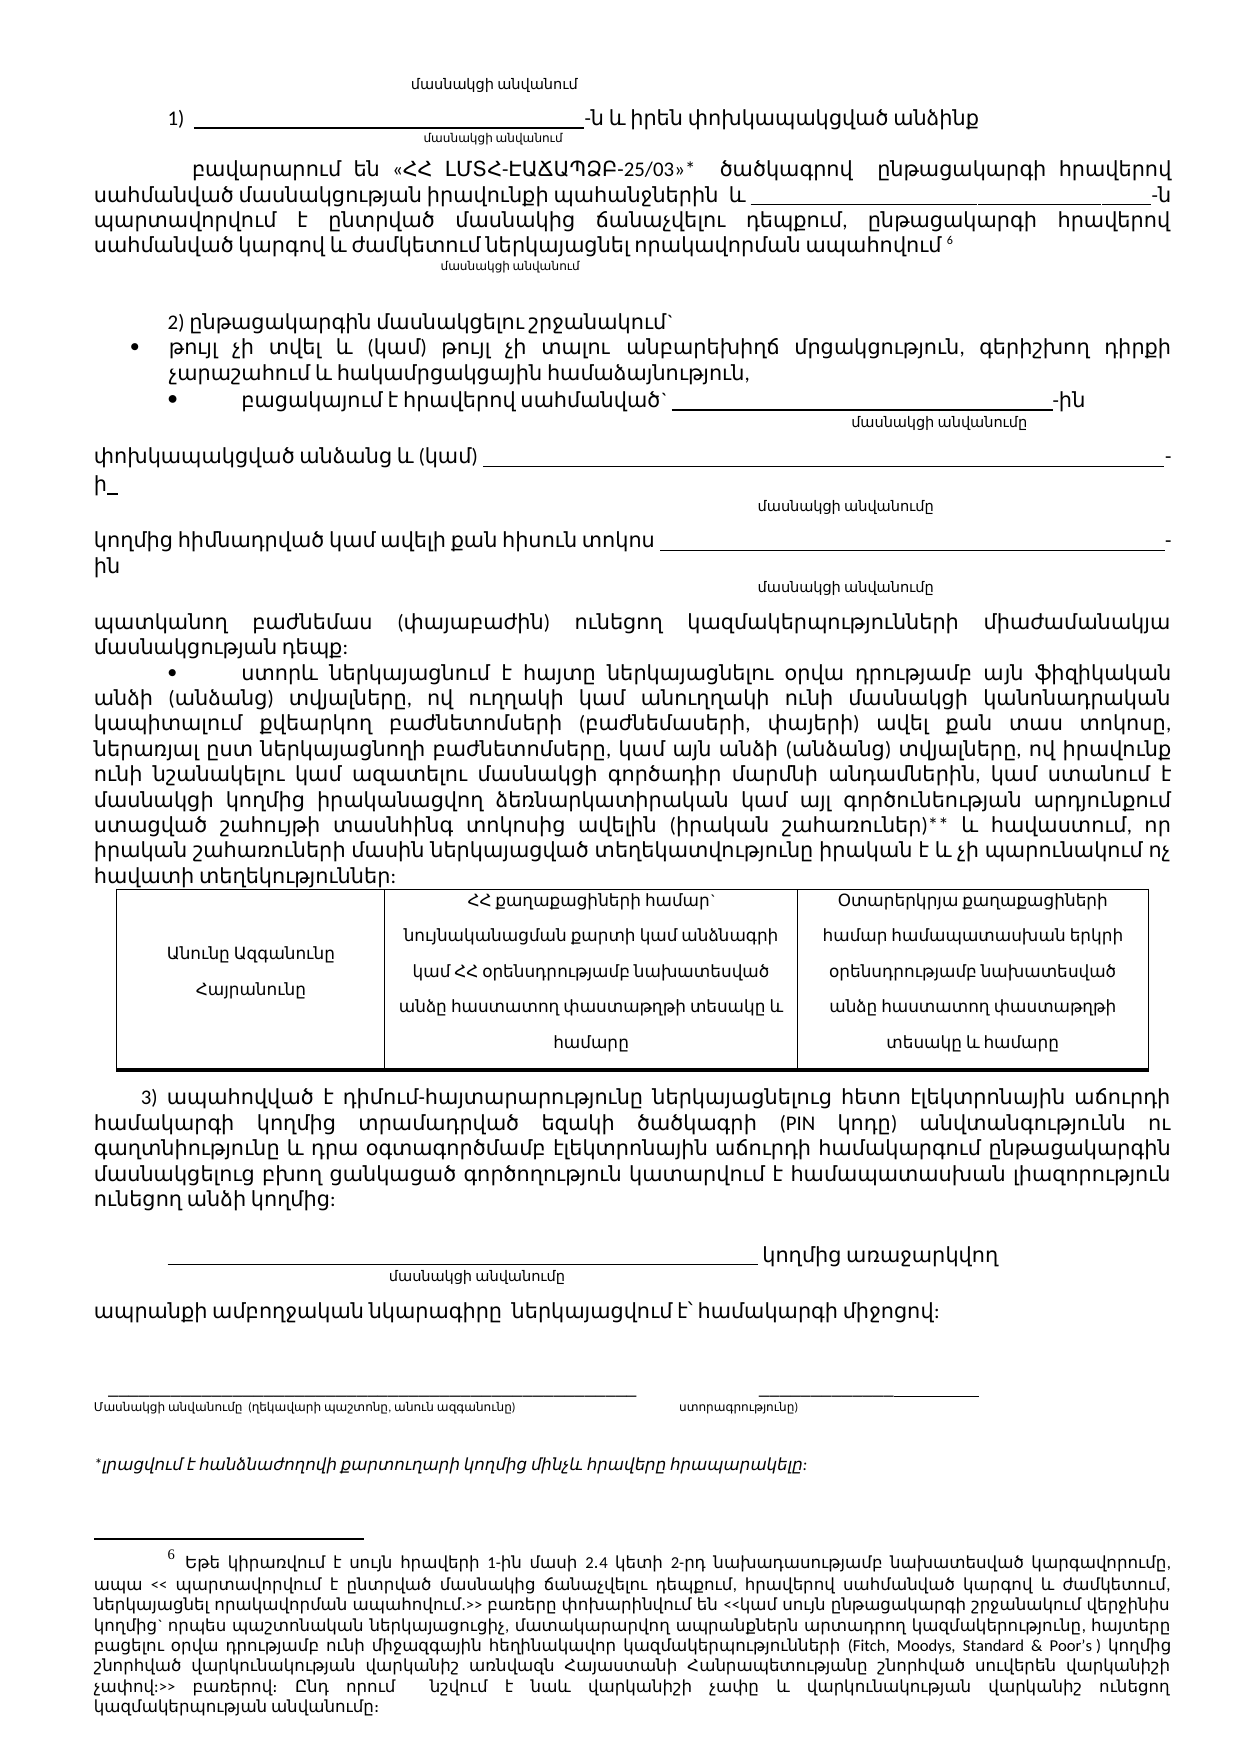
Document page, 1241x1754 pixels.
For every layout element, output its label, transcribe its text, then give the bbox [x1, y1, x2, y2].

table_header Օտարերկրյա քաղաքացիների համար համապատասխան երկրի օրենսդրությամբ նախատեսված անձը հաստատող փաստաթղթի տեսակը և համարը [798, 890, 1148, 1068]
text մասնակցի անվանում [94, 75, 1171, 106]
text բավարարում են «ՀՀ ԼՄՏՀ-ԷԱՃԱՊՁԲ-25/03»* ծածկագրով ընթացակարգի հրավերով սահմանված մասնակցության իրավունքի պահանջներին և -ն պարտավորվում է ընտրված մասնակից ճանաչվելու դեպքում, ընթացակարգի հրավերով սահմանված կարգով և ժամկետում ներկայացնել որակավորման ապահովում [94, 156, 1171, 258]
table_header ՀՀ քաղաքացիների համար` նույնականացման քարտի կամ անձնագրի կամ ՀՀ օրենսդրությամբ նախատեսված անձը հաստատող փաստաթղթի տեսակը և համարը [385, 890, 797, 1068]
text մասնակցի անվանումը [94, 413, 1171, 444]
text 3) ապահովված է դիմում-հայտարարությունը ներկայացնելուց հետո էլեկտրոնային աճուրդի համակարգի կողմից տրամադրված եզակի ծածկագրի (PIN կոդը) անվտանգությունն ու գաղտնիությունը և դրա օգտագործմամբ էլեկտրոնային աճուրդի համակարգում ընթացակարգին մասնակցելուց բխող ցանկացած գործողություն կատարվում է համապատասխան լիազորություն ունեցող անձի կողմից: [94, 1084, 1171, 1212]
text կողմից առաջարկվող [94, 1242, 1171, 1268]
list բացակայում է հրավերով սահմանված` -ին [94, 385, 1171, 413]
text *լրացվում է հանձնաժողովի քարտուղարի կողմից մինչև հրավերը հրապարակելը: [94, 1454, 1171, 1474]
text 2) ընթացակարգին մասնակցելու շրջանակում` [94, 309, 1171, 334]
text մասնակցի անվանումը [94, 497, 1171, 528]
text ապրանքի ամբողջական նկարագիրը ներկայացվում է՝ համակարգի միջոցով: [94, 1298, 1171, 1323]
text ___________________________________________________ _____________ Մասնակցի անվանումը (ղեկավարի պաշտոնը, անուն ազգանունը) ստորագրությունը) [94, 1374, 1171, 1425]
text կողմից հիմնադրված կամ ավելի քան հիսուն տոկոս -ին [94, 528, 1171, 578]
text մասնակցի անվանումը [94, 1268, 1171, 1298]
list թույլ չի տվել և (կամ) թույլ չի տալու անբարեխիղճ մրցակցություն, գերիշխող դիրքի չարաշահում և հակամրցակցային համաձայնություն, [131, 334, 1171, 385]
text պատկանող բաժնեմաս (փայաբաժին) ունեցող կազմակերպությունների միաժամանակյա մասնակցության դեպք: [94, 609, 1171, 660]
text մասնակցի անվանում [94, 258, 1171, 283]
text մասնակցի անվանում [94, 131, 1171, 156]
text փոխկապակցված անձանց և (կամ) -ի [94, 444, 1171, 497]
list ստորև ներկայացնում է հայտը ներկայացնելու օրվա դրությամբ այն ֆիզիկական անձի (անձանց) տվյալները, ով ուղղակի կամ անուղղակի ունի մասնակցի կանոնադրական կապիտալում քվեարկող բաժնետոմսերի (բաժնեմասերի, փայերի) ավել քան տաս տոկոսը, ներառյալ ըստ ներկայացնողի բաժնետոմսերը, կամ այն անձի (անձանց) տվյալները, ով իրավունք ունի նշանակելու կամ ազատելու մասնակցի գործադիր մարմնի անդամներին, կամ ստանում է մասնակցի կողմից իրականացվող ձեռնարկատիրական կամ այլ գործունեության արդյունքում ստացված շահույթի տասնհինգ տոկոսից ավելին (իրական շահառուներ)** և հավաստում, որ իրական շահառուների մասին ներկայացված տեղեկատվությունը իրական է և չի պարունակում ոչ հավատի տեղեկություններ: [94, 660, 1171, 888]
text 1) -ն և իրեն փոխկապակցված անձինք [94, 106, 1171, 131]
text մասնակցի անվանումը [94, 578, 1171, 609]
table_header Անունը Ազգանունը Հայրանունը [117, 890, 384, 1068]
